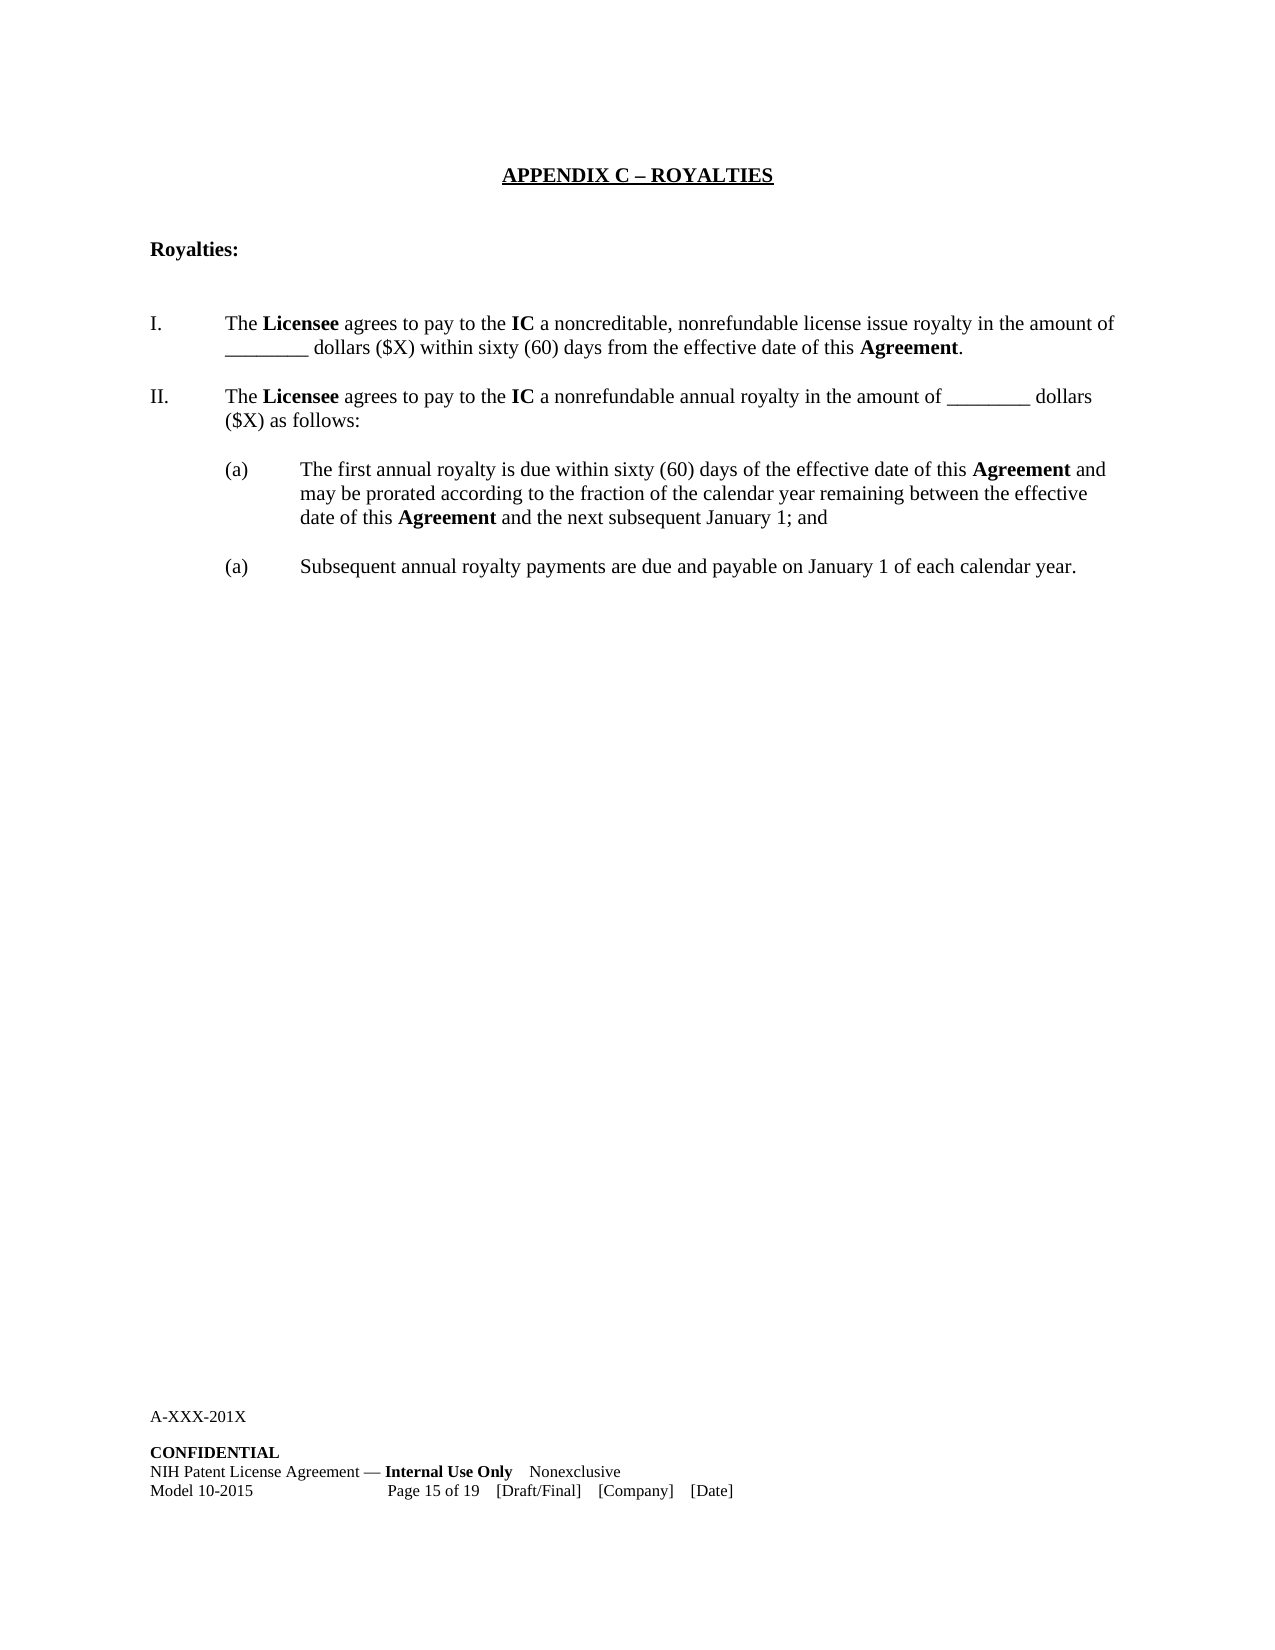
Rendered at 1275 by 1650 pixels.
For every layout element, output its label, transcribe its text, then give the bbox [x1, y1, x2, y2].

text Royalties: [150, 237, 1125, 261]
title APPENDIX C – Royalties [150, 162, 1125, 187]
text Subsequent annual royalty payments are due and payable on January 1 of each calendar year. [225, 554, 1125, 578]
text The first annual royalty is due within sixty (60) days of the effective date of this Agreement and may be prorated according to the fraction of the calendar year remaining between the effective date of this Agreement and the next subsequent January 1; and [225, 457, 1125, 529]
list The Licensee agrees to pay to the IC a nonrefundable annual royalty in the amount of ________ dollars ($X) as follows: [150, 384, 1125, 432]
list The Licensee agrees to pay to the IC a noncreditable, nonrefundable license issue royalty in the amount of ________ dollars ($X) within sixty (60) days from the effective date of this Agreement. [150, 311, 1125, 359]
